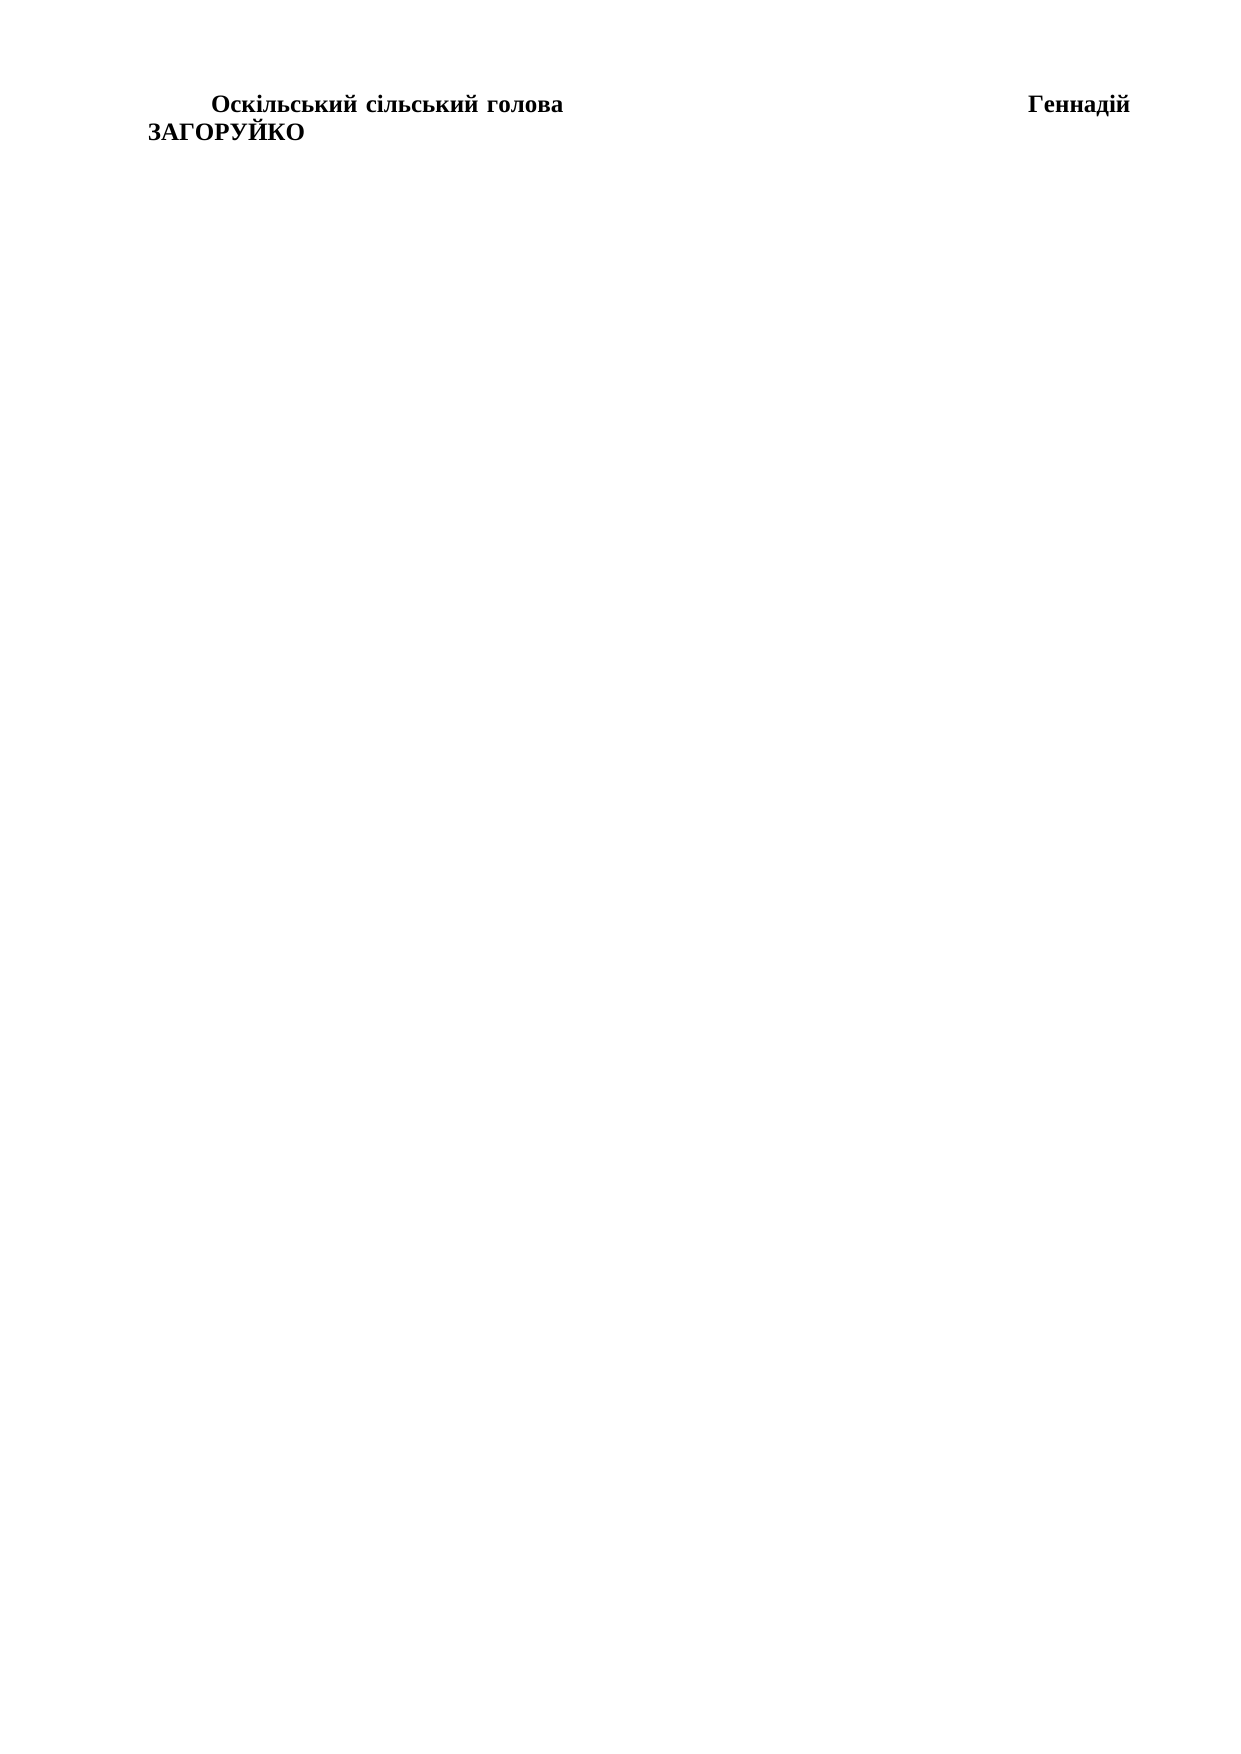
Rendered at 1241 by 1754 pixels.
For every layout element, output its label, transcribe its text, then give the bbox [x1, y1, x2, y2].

text Оскільський сільський голова Геннадій ЗАГОРУЙКО [148, 89, 1137, 146]
